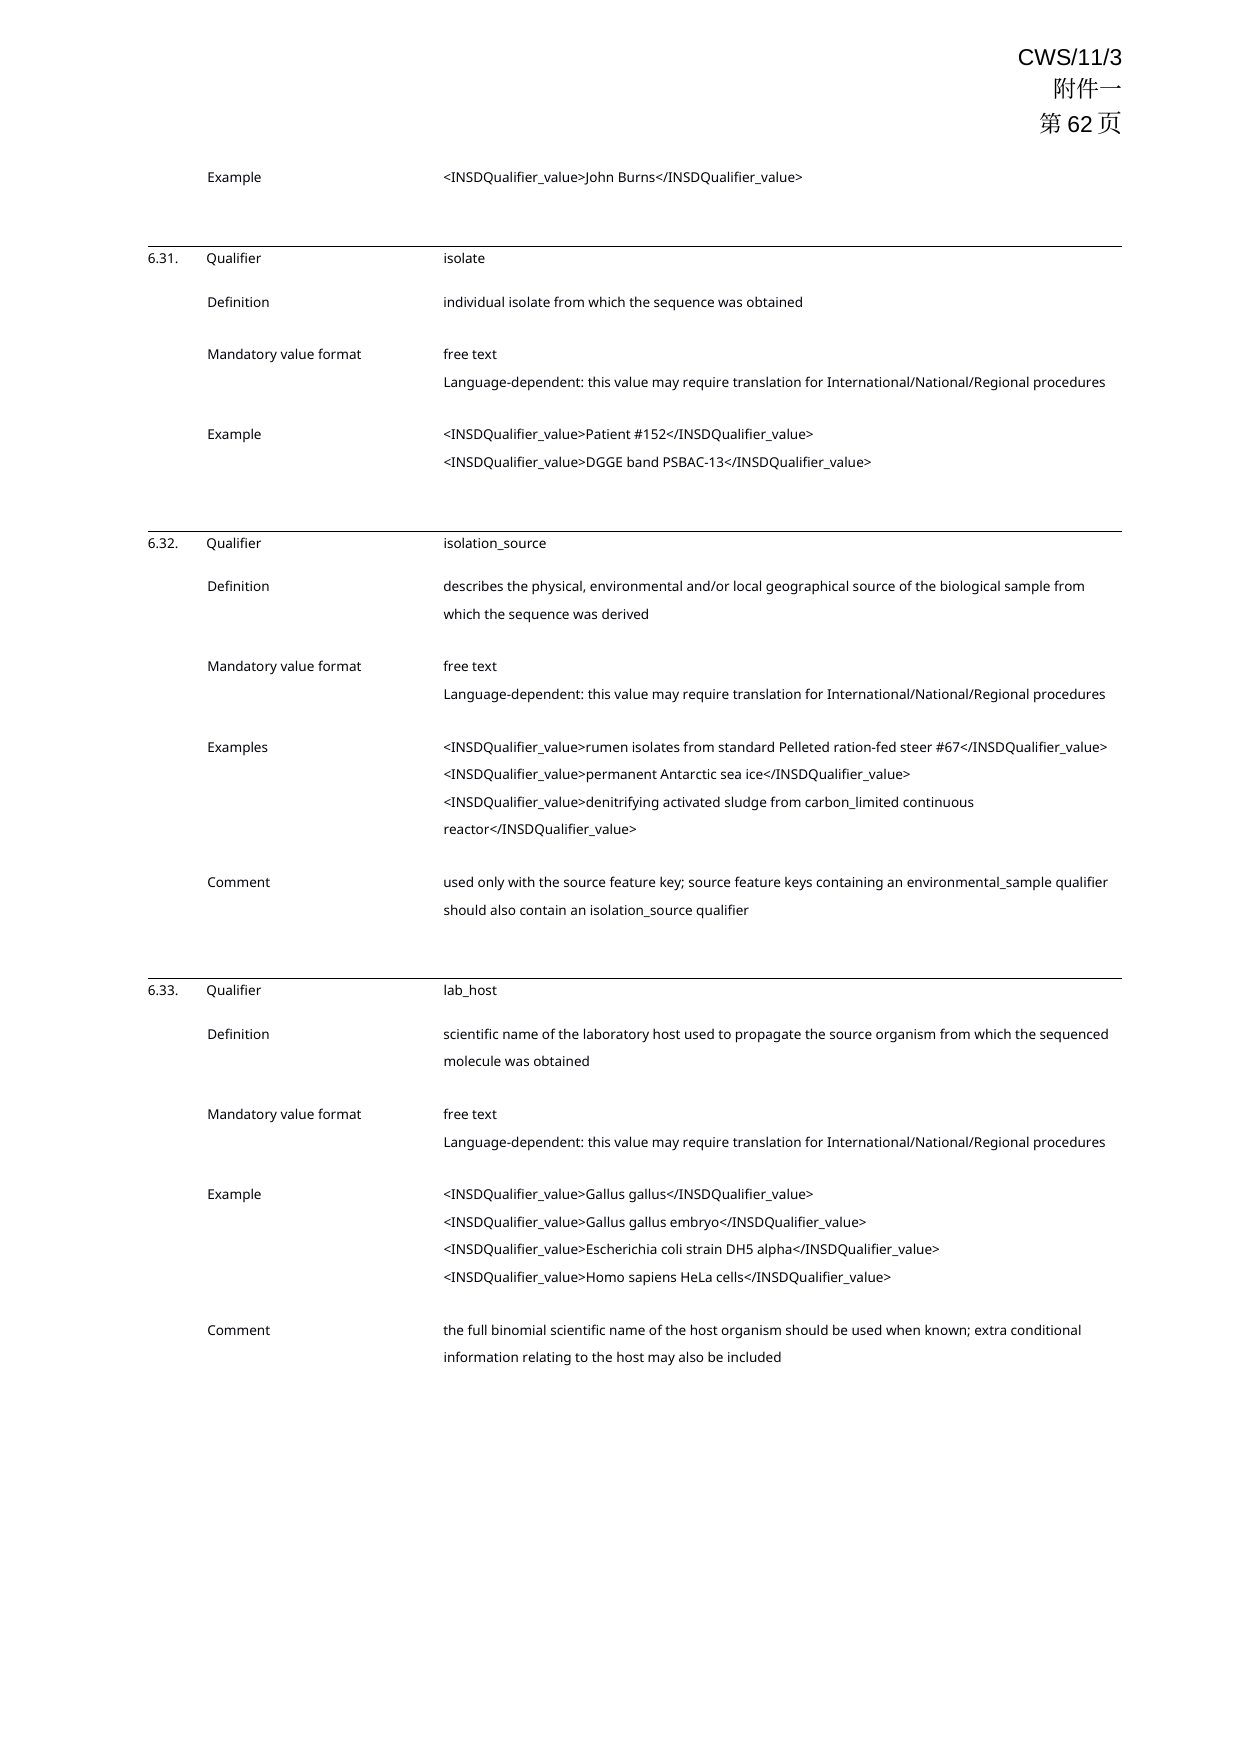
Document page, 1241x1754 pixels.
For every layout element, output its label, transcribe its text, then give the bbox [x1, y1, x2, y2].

text Comment used only with the source feature key; source feature keys containing an environmental_sample qualifier should also contain an isolation_source qualifier [207, 873, 1122, 919]
text Qualifier isolation_source [148, 532, 1122, 552]
text <INSDQualifier_value>Gallus gallus embryo</INSDQualifier_value> [443, 1213, 1122, 1231]
text <INSDQualifier_value>Homo sapiens HeLa cells</INSDQualifier_value> [443, 1268, 1122, 1286]
text Mandatory value format free text Language-dependent: this value may require translation for International/National/Regional procedures [207, 657, 1122, 703]
text Qualifier lab_host [148, 979, 1122, 1000]
text Definition individual isolate from which the sequence was obtained [207, 292, 1122, 311]
text Comment the full binomial scientific name of the host organism should be used when known; extra conditional information relating to the host may also be included [207, 1321, 1122, 1367]
text Example <INSDQualifier_value>Patient #152</INSDQualifier_value> [207, 425, 1122, 444]
text <INSDQualifier_value>denitrifying activated sludge from carbon_limited continuous reactor</INSDQualifier_value> [443, 793, 1122, 839]
text Mandatory value format free text Language-dependent: this value may require translation for International/National/Regional procedures [207, 1105, 1122, 1151]
text <INSDQualifier_value>DGGE band PSBAC-13</INSDQualifier_value> [443, 453, 1122, 471]
text Definition scientific name of the laboratory host used to propagate the source organism from which the sequenced molecule was obtained [207, 1025, 1122, 1071]
text <INSDQualifier_value>Escherichia coli strain DH5 alpha</INSDQualifier_value> [443, 1240, 1122, 1259]
text Qualifier isolate [148, 247, 1122, 267]
text Example <INSDQualifier_value>Gallus gallus</INSDQualifier_value> [207, 1185, 1122, 1203]
text Example <INSDQualifier_value>John Burns</INSDQualifier_value> [207, 168, 1122, 187]
text <INSDQualifier_value>permanent Antarctic sea ice</INSDQualifier_value> [443, 765, 1122, 783]
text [207, 345, 1122, 391]
text Examples <INSDQualifier_value>rumen isolates from standard Pelleted ration-fed steer #67</INSDQualifier_value> [207, 737, 1122, 756]
text Definition describes the physical, environmental and/or local geographical source of the biological sample from which the sequence was derived [207, 577, 1122, 623]
